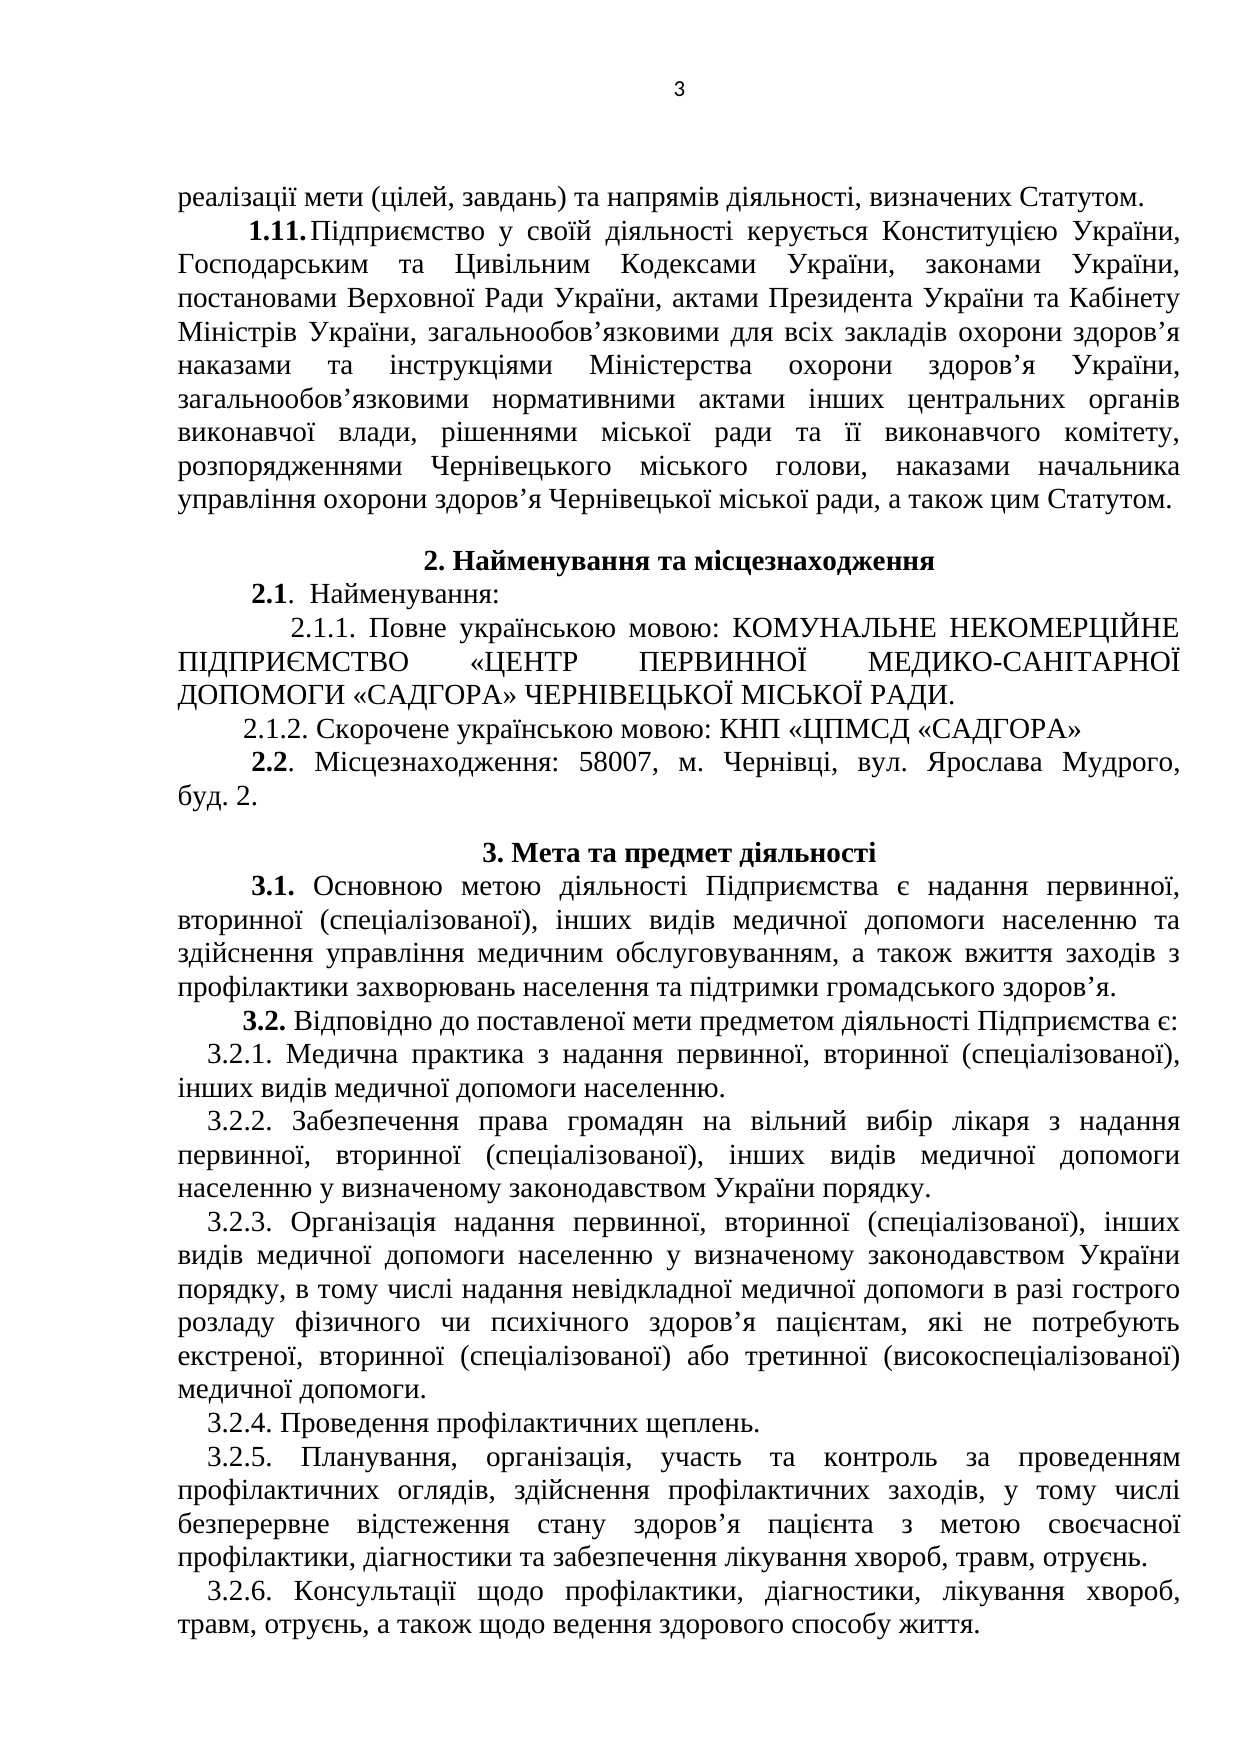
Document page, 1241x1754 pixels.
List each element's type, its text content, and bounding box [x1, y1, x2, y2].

text 3.1. Основною метою діяльності Підприємства є надання первинної, вторинної (спеціалізованої), інших видів медичної допомоги населенню та здійснення управління медичним обслуговуванням, а також вжиття заходів з профілактики захворювань населення та підтримки громадського здоров’я. [177, 868, 1181, 1003]
list 2.1.1. Повне українською мовою: КОМУНАЛЬНЕ НЕКОМЕРЦІЙНЕ ПІДПРИЄМСТВО «ЦЕНТР ПЕРВИННОЇ МЕДИКО-САНІТАРНОЇ ДОПОМОГИ «САДГОРА» ЧЕРНІВЕЦЬКОЇ МІСЬКОЇ РАДИ. [177, 610, 1181, 711]
text 3.2.2. Забезпечення права громадян на вільний вибір лікаря з надання первинної, вторинної (спеціалізованої), інших видів медичної допомоги населенню у визначеному законодавством України порядку. [177, 1103, 1181, 1204]
text 3.2.4. Проведення профілактичних щеплень. [177, 1405, 1181, 1439]
text 3.2.6. Консультації щодо профілактики, діагностики, лікування хвороб, травм, отруєнь, а також щодо ведення здорового способу життя. [177, 1573, 1181, 1640]
list 2.1.2. Скорочене українською мовою: КНП «ЦПМСД «САДГОРА» [177, 711, 1181, 744]
text 2.1. Найменування: [177, 577, 1181, 610]
text 3.2.1. Медична практика з надання первинної, вторинної (спеціалізованої), інших видів медичної допомоги населенню. [177, 1036, 1181, 1103]
text 3.2.3. Організація надання первинної, вторинної (спеціалізованої), інших видів медичної допомоги населенню у визначеному законодавством України порядку, в тому числі надання невідкладної медичної допомоги в разі гострого розладу фізичного чи психічного здоров’я пацієнтам, які не потребують екстреної, вторинної (спеціалізованої) або третинної (високоспеціалізованої) медичної допомоги. [177, 1204, 1181, 1405]
text 3. Мета та предмет діяльності [177, 835, 1181, 868]
list Підприємство у своїй діяльності керується Конституцією України, Господарським та Цивільним Кодексами України, законами України, постановами Верховної Ради України, актами Президента України та Кабінету Міністрів України, загальнообов’язковими для всіх закладів охорони здоров’я наказами та інструкціями Міністерства охорони здоров’я України, загальнообов’язковими нормативними актами інших центральних органів виконавчої влади, рішеннями міської ради та її виконавчого комітету, розпорядженнями Чернівецького міського голови, наказами начальника управління охорони здоров’я Чернівецької міської ради, а також цим Статутом. [177, 213, 1181, 515]
text 3.2. Відповідно до поставленої мети предметом діяльності Підприємства є: [177, 1003, 1181, 1036]
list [177, 179, 1181, 213]
text 3.2.5. Планування, організація, участь та контроль за проведенням профілактичних оглядів, здійснення профілактичних заходів, у тому числі безперервне відстеження стану здоров’я пацієнта з метою своєчасної профілактики, діагностики та забезпечення лікування хвороб, травм, отруєнь. [177, 1439, 1181, 1573]
list 2.2. Місцезнаходження: . Чернівці, вул. Ярослава Мудрого, буд. 2. [177, 744, 1181, 811]
text 2. Найменування та місцезнаходження [177, 543, 1181, 577]
